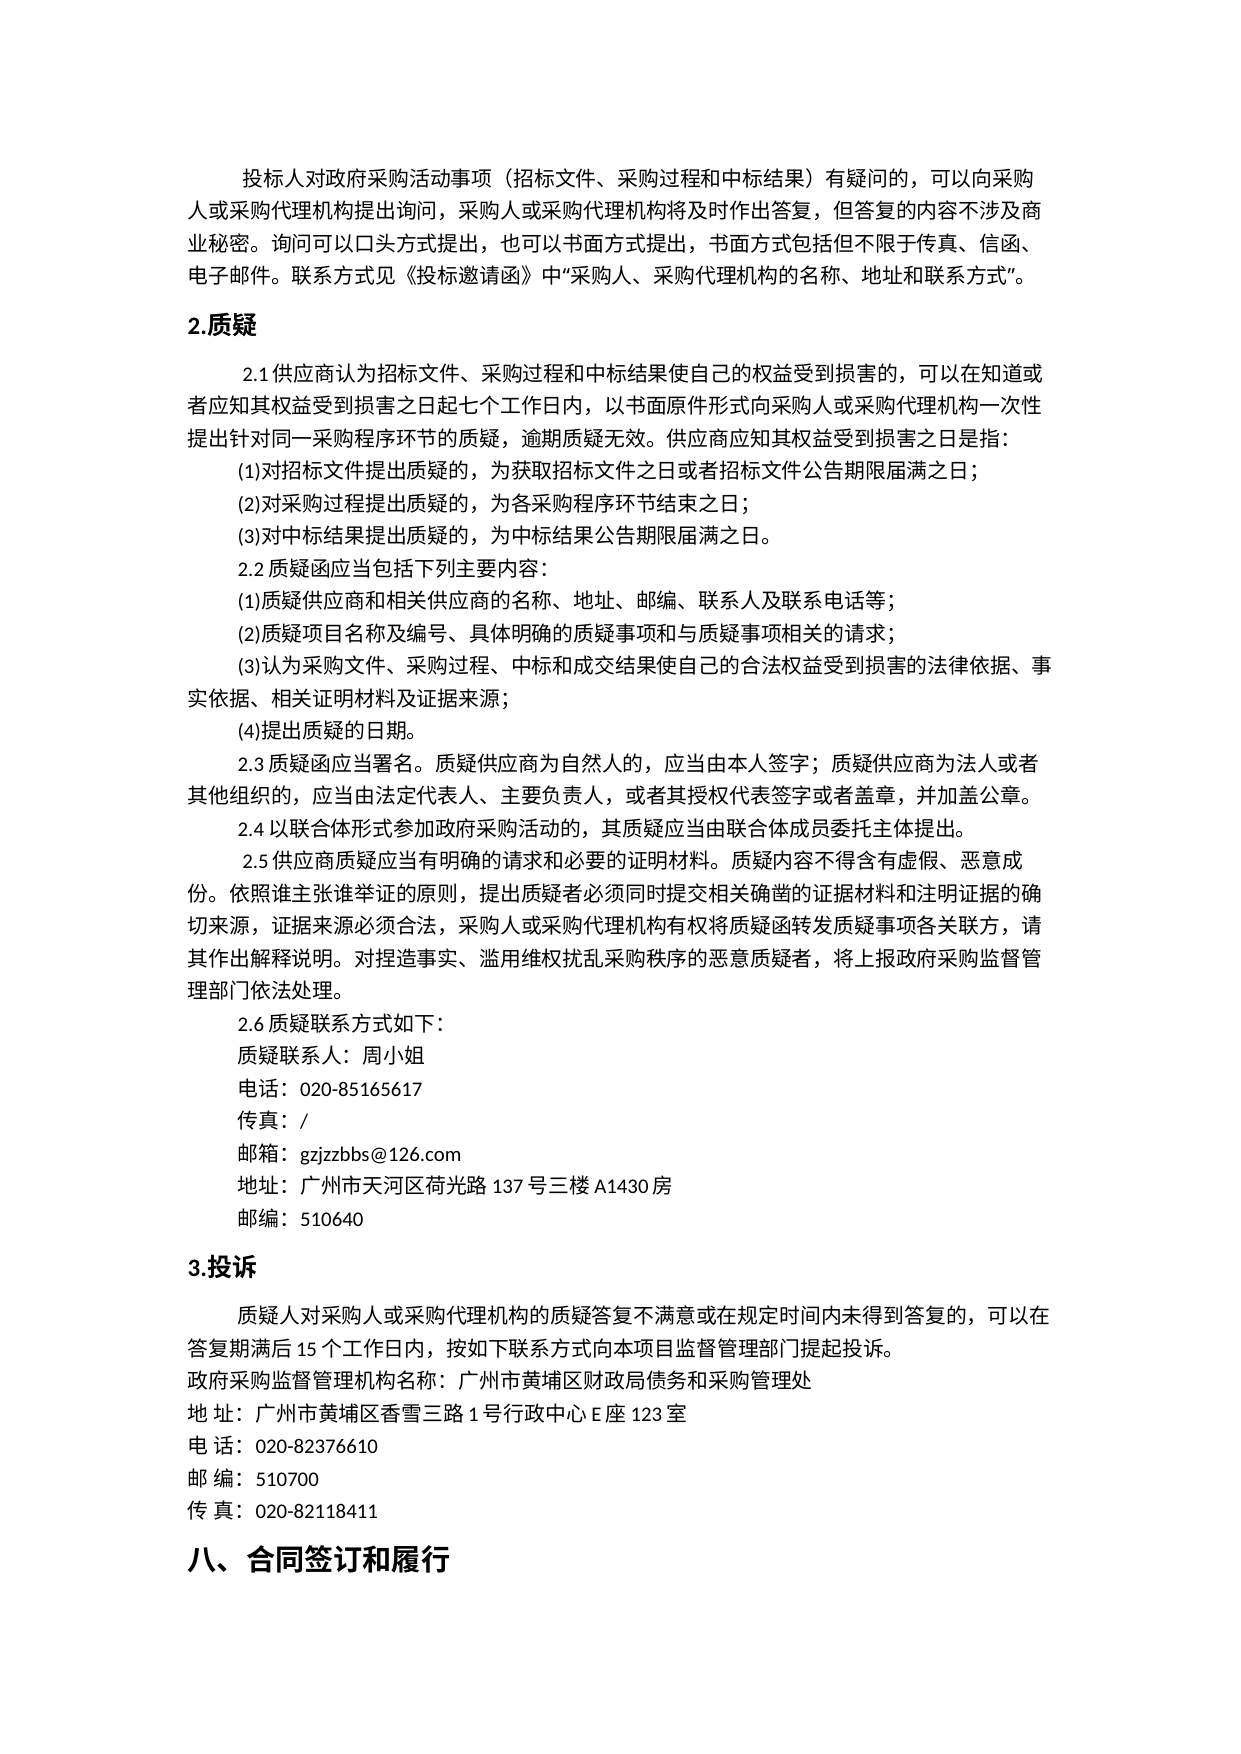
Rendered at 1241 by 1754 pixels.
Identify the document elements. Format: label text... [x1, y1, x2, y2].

text (2)对采购过程提出质疑的，为各采购程序环节结束之日； [187, 487, 1053, 519]
text 邮 编：510700 [187, 1462, 1053, 1494]
text 2.2质疑函应当包括下列主要内容： [187, 552, 1053, 584]
text 2.3 质疑函应当署名。质疑供应商为自然人的，应当由本人签字；质疑供应商为法人或者其他组织的，应当由法定代表人、主要负责人，或者其授权代表签字或者盖章，并加盖公章。 [187, 747, 1053, 812]
text 政府采购监督管理机构名称：广州市黄埔区财政局债务和采购管理处 [187, 1364, 1053, 1397]
text 投标人对政府采购活动事项（招标文件、采购过程和中标结果）有疑问的，可以向采购人或采购代理机构提出询问，采购人或采购代理机构将及时作出答复，但答复的内容不涉及商业秘密。询问可以口头方式提出，也可以书面方式提出，书面方式包括但不限于传真、信函、电子邮件。联系方式见《投标邀请函》中“采购人、采购代理机构的名称、地址和联系方式”。 [187, 162, 1053, 292]
text (1)对招标文件提出质疑的，为获取招标文件之日或者招标文件公告期限届满之日； [187, 454, 1053, 487]
text (1)质疑供应商和相关供应商的名称、地址、邮编、联系人及联系电话等； [187, 584, 1053, 617]
text 地 址：广州市黄埔区香雪三路1号行政中心E座123室 [187, 1397, 1053, 1429]
text (4)提出质疑的日期。 [187, 714, 1053, 747]
text 质疑人对采购人或采购代理机构的质疑答复不满意或在规定时间内未得到答复的，可以在答复期满后15个工作日内，按如下联系方式向本项目监督管理部门提起投诉。 [187, 1299, 1053, 1364]
text 电话：020-85165617 [187, 1072, 1053, 1104]
text (2)质疑项目名称及编号、具体明确的质疑事项和与质疑事项相关的请求； [187, 617, 1053, 649]
text 2.1供应商认为招标文件、采购过程和中标结果使自己的权益受到损害的，可以在知道或者应知其权益受到损害之日起七个工作日内，以书面原件形式向采购人或采购代理机构一次性提出针对同一采购程序环节的质疑，逾期质疑无效。供应商应知其权益受到损害之日是指： [187, 357, 1053, 454]
text 邮箱：gzjzzbbs@126.com [187, 1137, 1053, 1169]
text 八、合同签订和履行 [187, 1527, 1053, 1592]
text 传 真：020-82118411 [187, 1494, 1053, 1527]
text 2.质疑 [187, 292, 1053, 357]
text 邮编：510640 [187, 1202, 1053, 1234]
text 地址：广州市天河区荷光路137号三楼A1430房 [187, 1169, 1053, 1202]
text 2.4以联合体形式参加政府采购活动的，其质疑应当由联合体成员委托主体提出。 [187, 812, 1053, 844]
text 2.6质疑联系方式如下： [187, 1007, 1053, 1039]
text 质疑联系人：周小姐 [187, 1039, 1053, 1072]
text 2.5供应商质疑应当有明确的请求和必要的证明材料。质疑内容不得含有虚假、恶意成份。依照谁主张谁举证的原则，提出质疑者必须同时提交相关确凿的证据材料和注明证据的确切来源，证据来源必须合法，采购人或采购代理机构有权将质疑函转发质疑事项各关联方，请其作出解释说明。对捏造事实、滥用维权扰乱采购秩序的恶意质疑者，将上报政府采购监督管理部门依法处理。 [187, 844, 1053, 1007]
text 传真：/ [187, 1104, 1053, 1137]
text (3)对中标结果提出质疑的，为中标结果公告期限届满之日。 [187, 519, 1053, 552]
text 电 话：020-82376610 [187, 1429, 1053, 1462]
text 3.投诉 [187, 1234, 1053, 1299]
text (3)认为采购文件、采购过程、中标和成交结果使自己的合法权益受到损害的法律依据、事实依据、相关证明材料及证据来源； [187, 649, 1053, 714]
